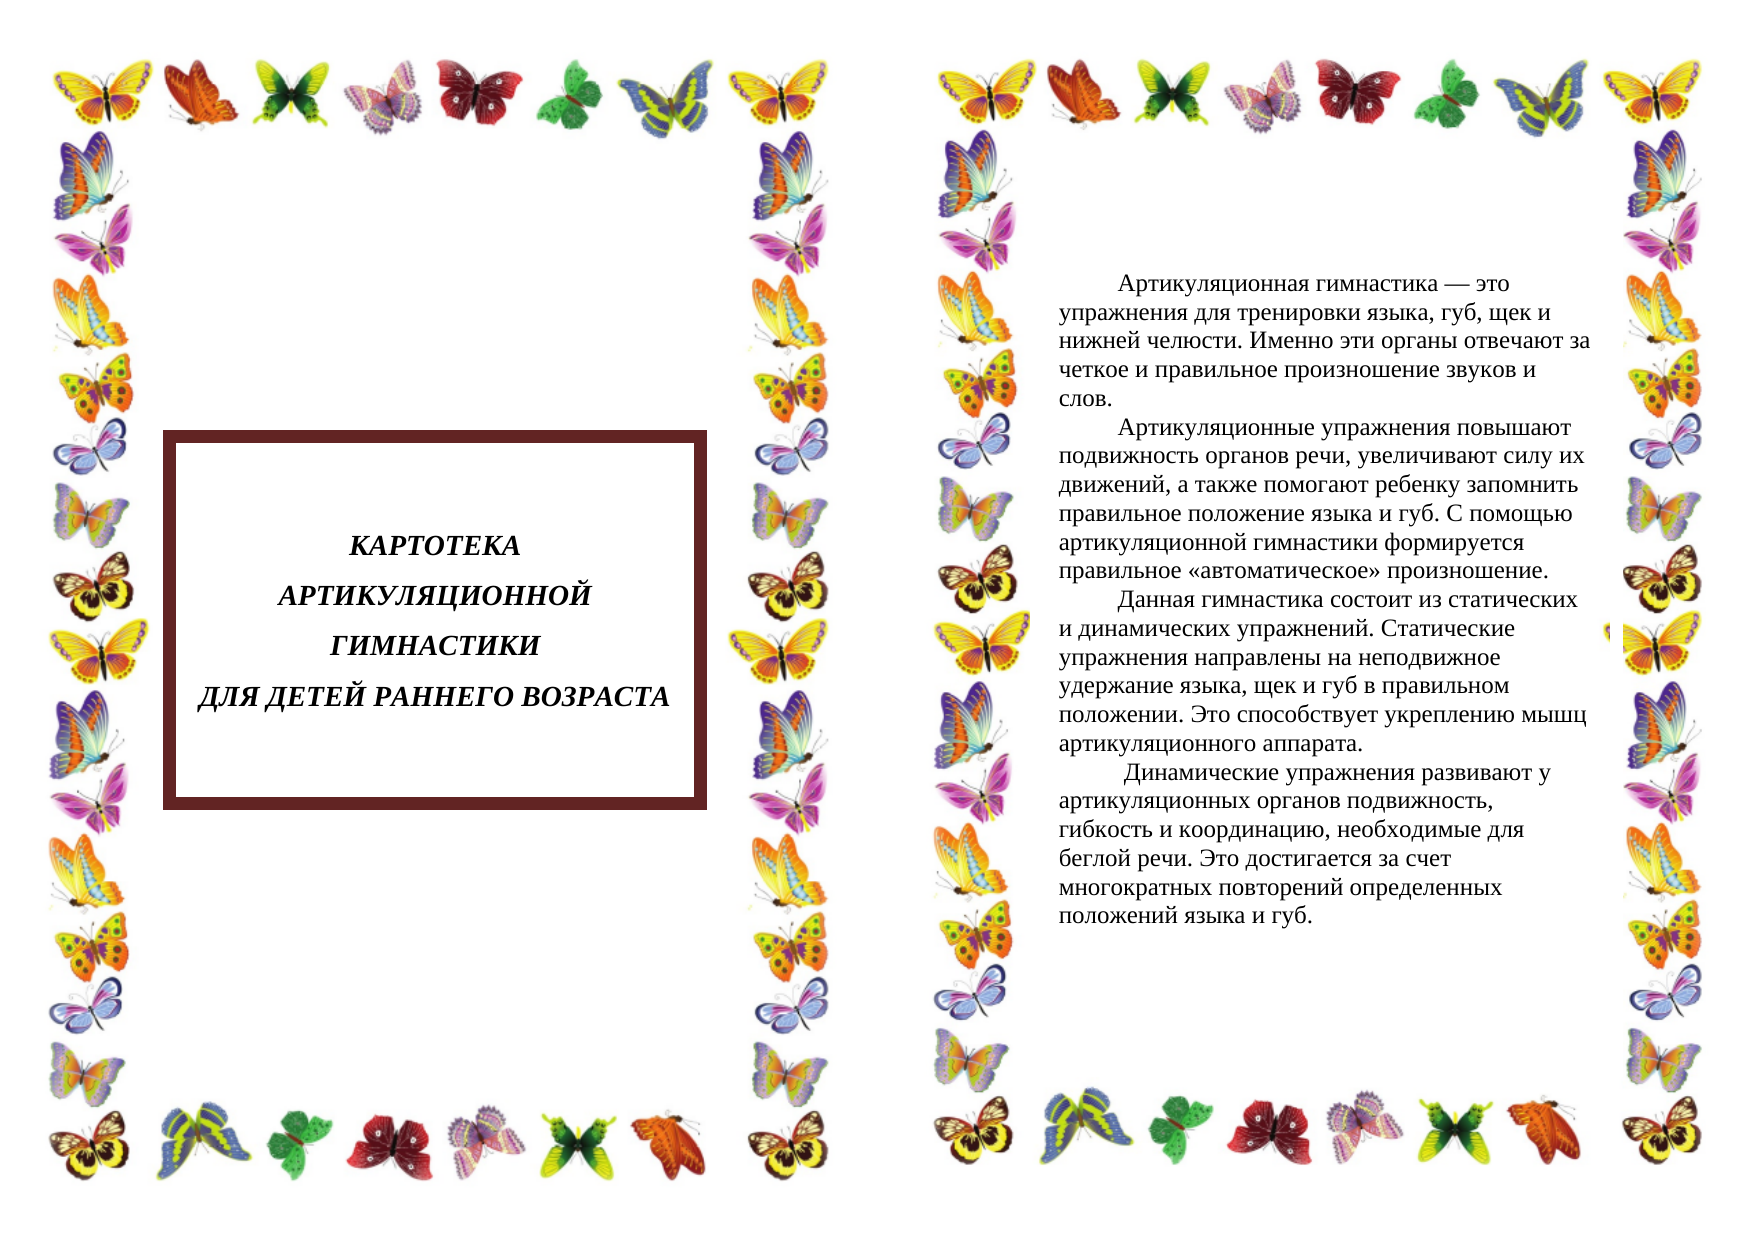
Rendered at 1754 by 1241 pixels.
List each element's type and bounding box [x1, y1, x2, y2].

picture [943, 69, 1694, 1159]
picture [58, 69, 821, 1174]
